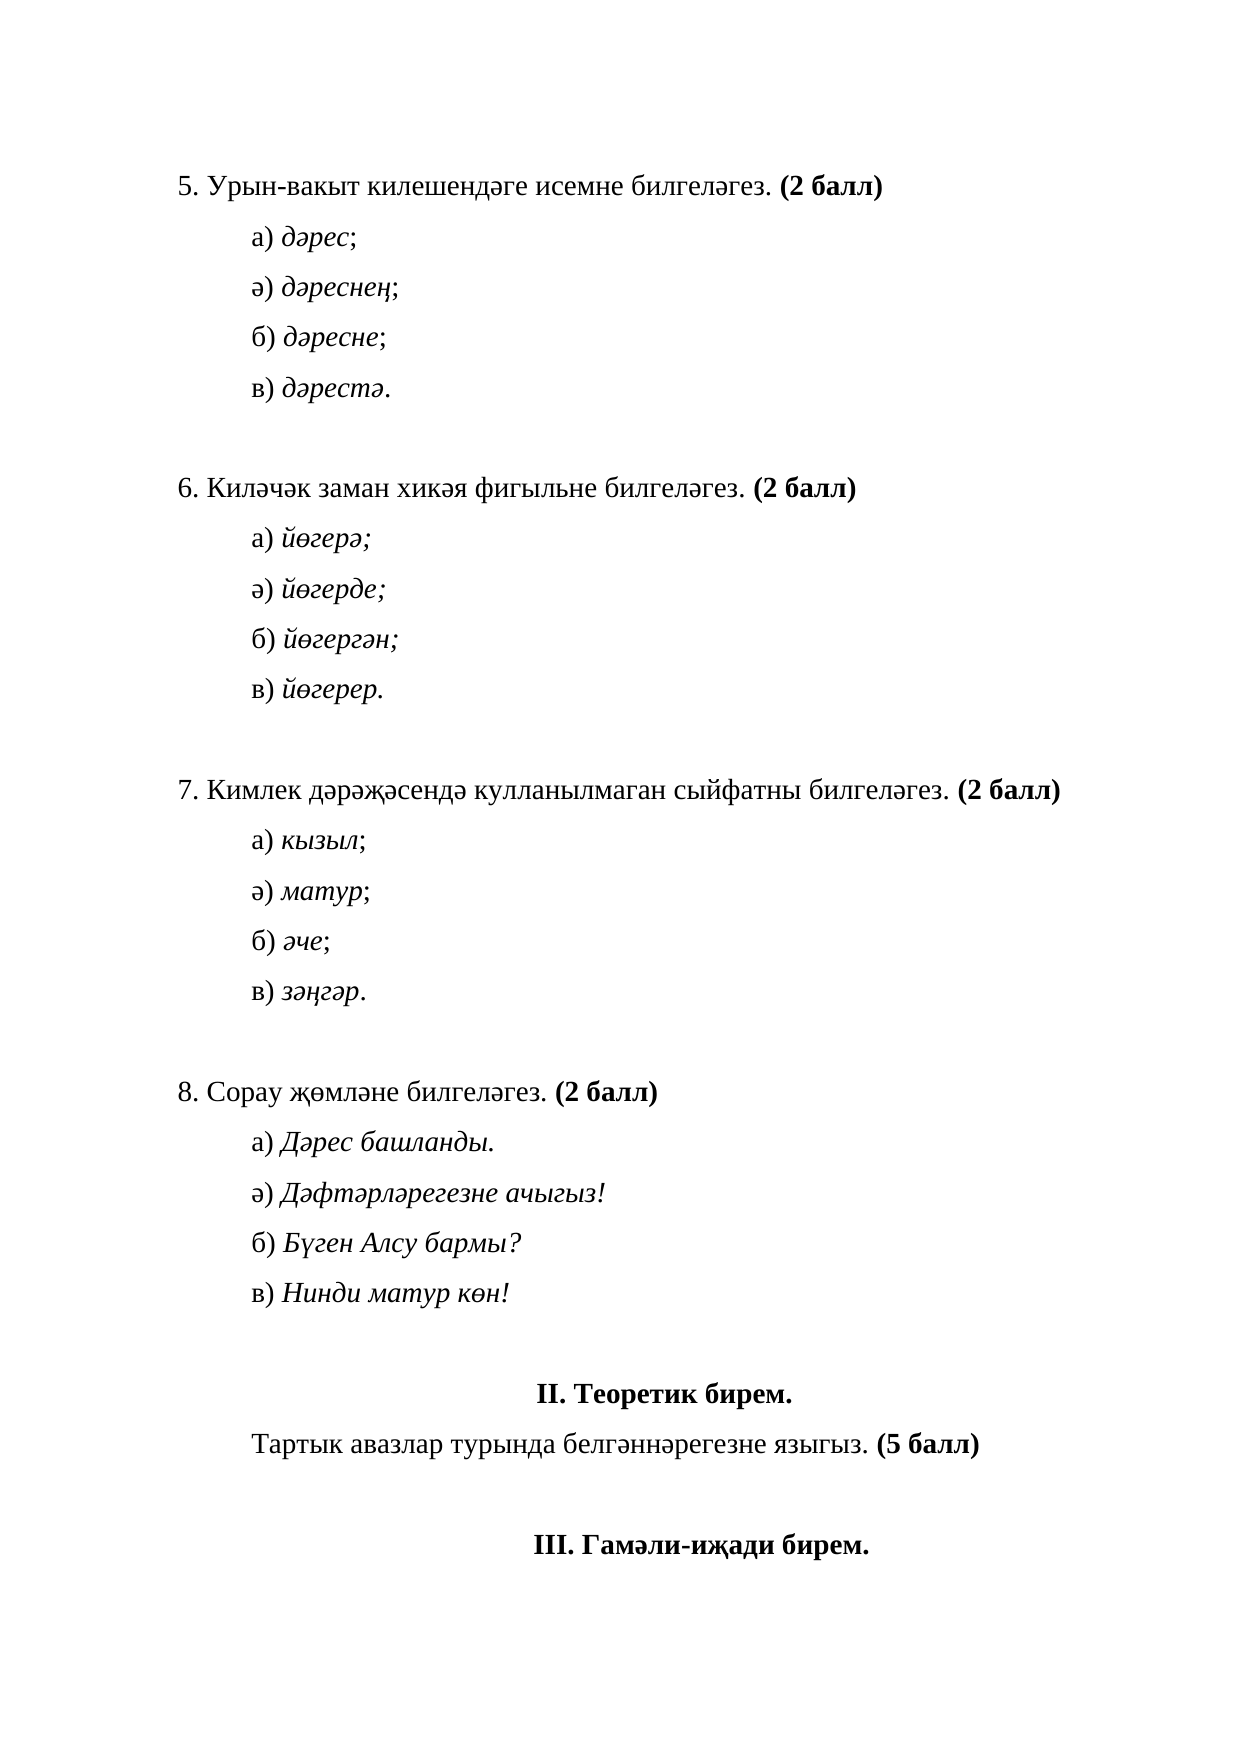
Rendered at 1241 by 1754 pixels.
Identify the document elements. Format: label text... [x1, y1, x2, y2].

text в) йөгерер. [177, 672, 1152, 705]
text в) Нинди матур көн! [177, 1275, 1152, 1309]
text в) зәңгәр. [177, 973, 1152, 1007]
text ә) Дәфтәрләрегезне ачыгыз! [177, 1175, 1152, 1208]
text II. Теоретик бирем. [177, 1376, 1152, 1409]
text а) йөгерә; [177, 521, 1152, 554]
text 8. Сорау җөмләне билгеләгез. (2 балл) [177, 1074, 1152, 1108]
text в) дәрестә. [177, 370, 1152, 403]
text а) Дәрес башланды. [177, 1124, 1152, 1158]
text б) дәресне; [177, 319, 1152, 353]
text б) әче; [177, 923, 1152, 957]
text ә) йөгерде; [177, 571, 1152, 604]
text 6. Киләчәк заман хикәя фигыльне билгеләгез. (2 балл) [177, 470, 1152, 504]
text а) кызыл; [177, 822, 1152, 856]
text Тартык авазлар турында белгәннәрегезне языгыз. (5 балл) [177, 1426, 1152, 1460]
text б) йөгергән; [177, 621, 1152, 655]
text III. Гамәли-иҗади бирем. [177, 1527, 1152, 1560]
text 5. Урын-вакыт килешендәге исемне билгеләгез. (2 балл) [177, 168, 1152, 202]
text ә) матур; [177, 873, 1152, 906]
text 7. Кимлек дәрәҗәсендә кулланылмаган сыйфатны билгеләгез. (2 балл) [177, 772, 1152, 806]
text а) дәрес; [177, 219, 1152, 252]
text б) Бүген Алсу бармы? [177, 1225, 1152, 1258]
text ә) дәреснең; [177, 269, 1152, 303]
